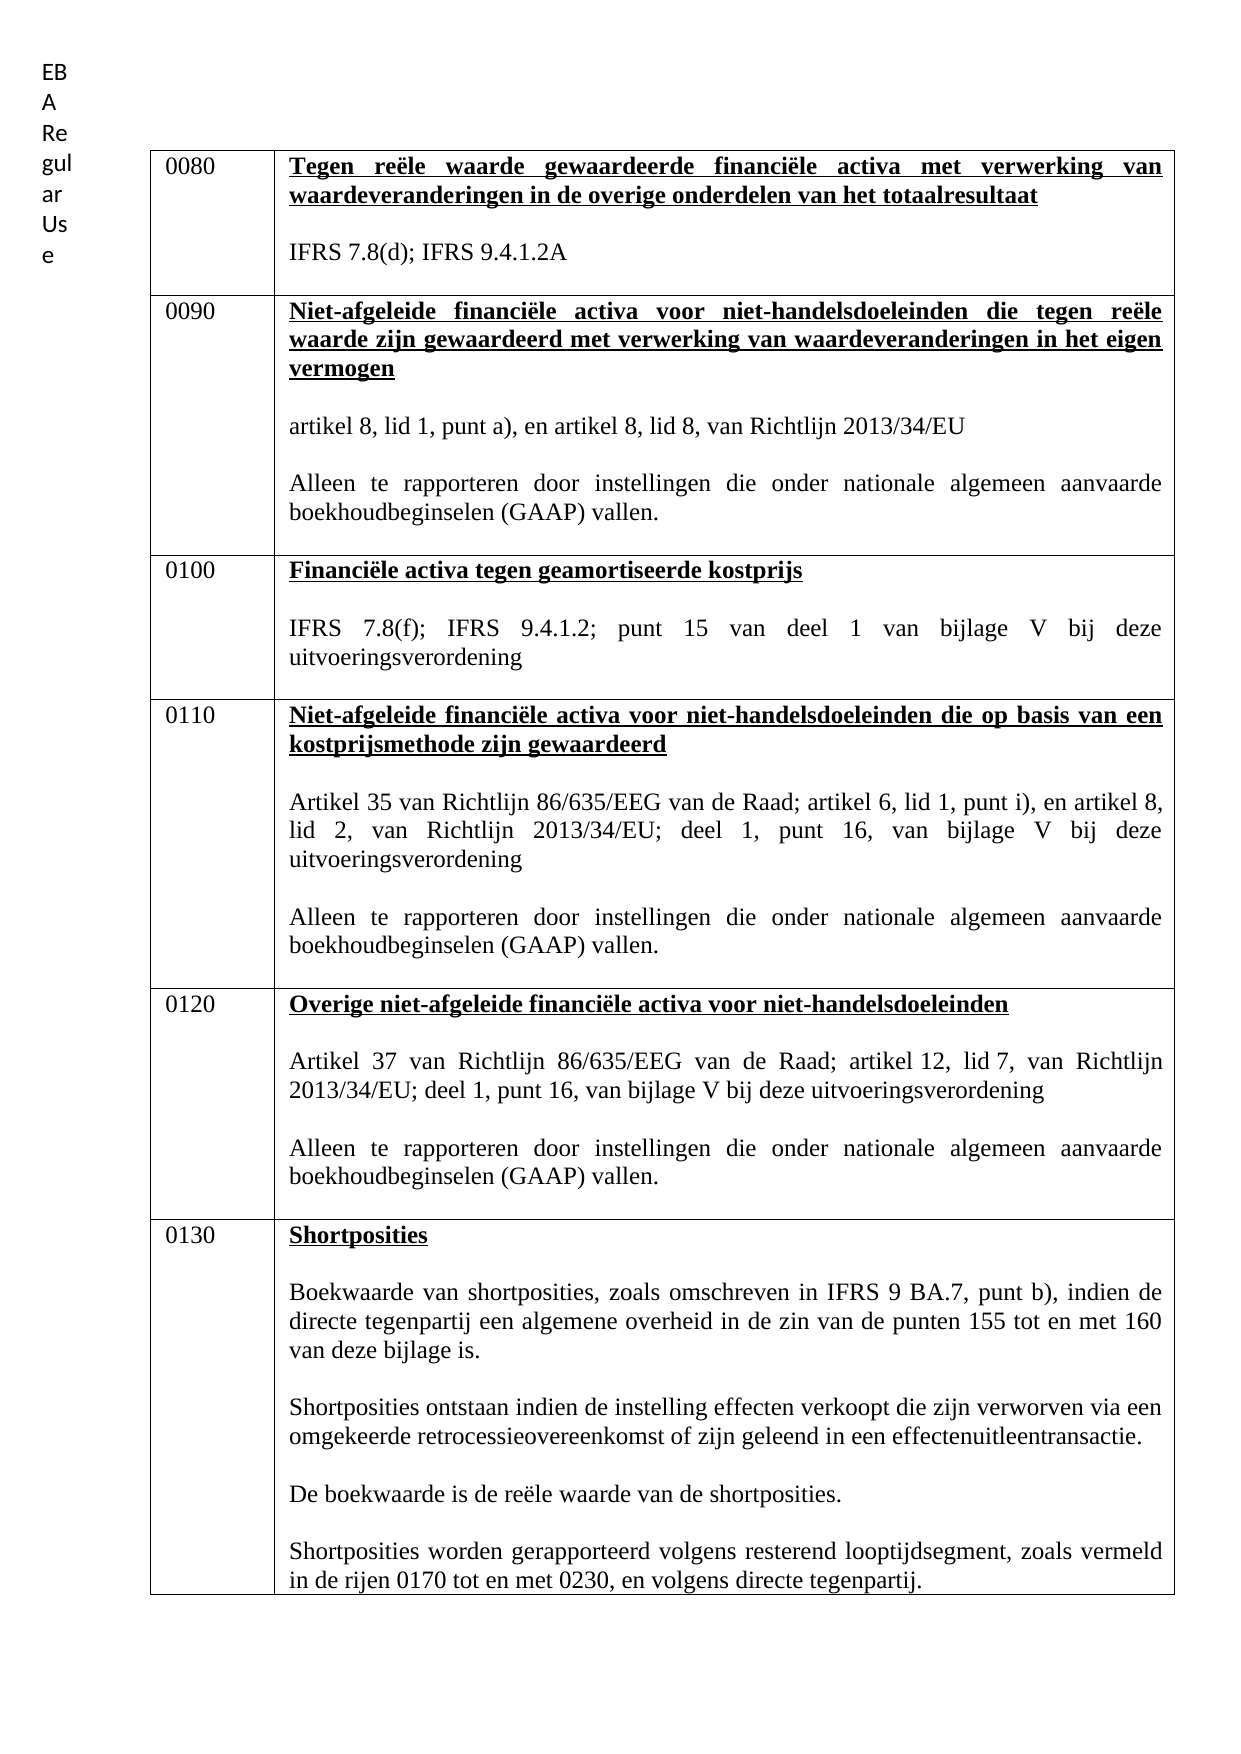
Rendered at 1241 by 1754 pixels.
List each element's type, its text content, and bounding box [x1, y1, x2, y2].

table_cell 0090 [151, 296, 274, 554]
table_cell Overige niet-afgeleide financiële activa voor niet-handelsdoeleinden Artikel 37 van Richtlijn 86/635/EEG van de Raad; artikel 12, lid 7, van Richtlijn 2013/34/EU; deel 1, punt 16, van bijlage V bij deze uitvoeringsverordening Alleen te rapporteren door instellingen die onder nationale algemeen aanvaarde boekhoudbeginselen (GAAP) vallen. [275, 989, 1174, 1219]
table_cell 0120 [151, 989, 274, 1219]
table_cell Niet-afgeleide financiële activa voor niet-handelsdoeleinden die op basis van een kostprijsmethode zijn gewaardeerd Artikel 35 van Richtlijn 86/635/EEG van de Raad; artikel 6, lid 1, punt i), en artikel 8, lid 2, van Richtlijn 2013/34/EU; deel 1, punt 16, van bijlage V bij deze uitvoeringsverordening Alleen te rapporteren door instellingen die onder nationale algemeen aanvaarde boekhoudbeginselen (GAAP) vallen. [275, 700, 1174, 988]
table_cell Financiële activa tegen geamortiseerde kostprijs IFRS 7.8(f); IFRS 9.4.1.2; punt 15 van deel 1 van bijlage V bij deze uitvoeringsverordening [275, 556, 1174, 699]
table_cell 0130 [151, 1220, 274, 1594]
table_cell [275, 1220, 1174, 1594]
table_cell 0080 [151, 151, 274, 295]
table_cell Tegen reële waarde gewaardeerde financiële activa met verwerking van waardeveranderingen in de overige onderdelen van het totaalresultaat IFRS 7.8(d); IFRS 9.4.1.2A [275, 151, 1174, 295]
table_cell Niet-afgeleide financiële activa voor niet-handelsdoeleinden die tegen reële waarde zijn gewaardeerd met verwerking van waardeveranderingen in het eigen vermogen artikel 8, lid 1, punt a), en artikel 8, lid 8, van Richtlijn 2013/34/EU Alleen te rapporteren door instellingen die onder nationale algemeen aanvaarde boekhoudbeginselen (GAAP) vallen. [275, 296, 1174, 554]
table_cell 0110 [151, 700, 274, 988]
table_cell 0100 [151, 556, 274, 699]
